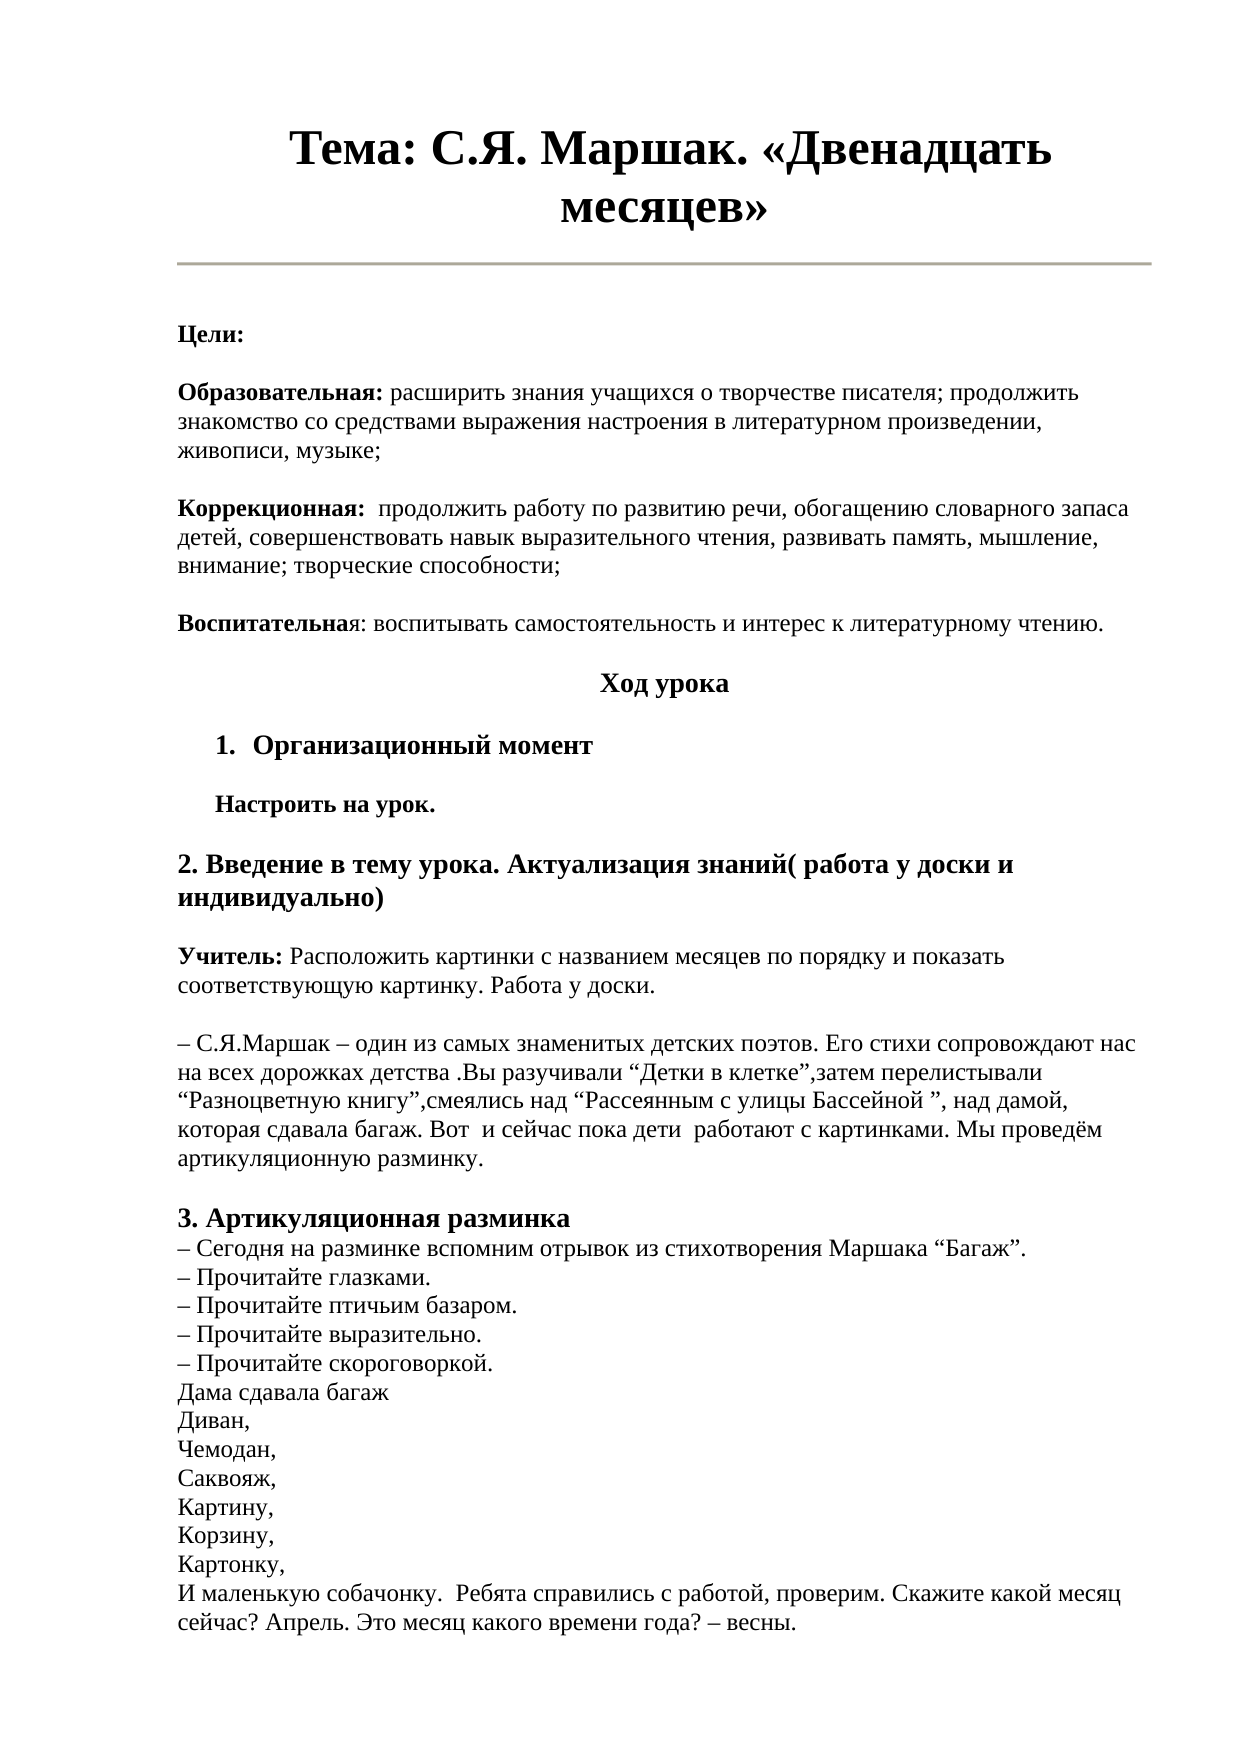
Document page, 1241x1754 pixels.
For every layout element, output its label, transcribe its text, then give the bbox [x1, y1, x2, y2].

text Настроить на урок. [215, 789, 1152, 818]
text Образовательная: расширить знания учащихся о творчестве писателя; продолжить знакомство со средствами выражения настроения в литературном произведении, живописи, музыке; [177, 377, 1152, 464]
text – Прочитайте птичьим базаром. [177, 1291, 1152, 1319]
text Коррекционная: продолжить работу по развитию речи, обогащению словарного запаса детей, совершенствовать навык выразительного чтения, развивать память, мышление, внимание; творческие способности; [177, 493, 1152, 579]
text Дама сдавала багаж Диван, Чемодан, Саквояж, Картину, Корзину, Картонку, И маленькую собачонку. Ребята справились с работой, проверим. Скажите какой месяц сейчас? Апрель. Это месяц какого времени года? – весны. [177, 1377, 1152, 1636]
text 2. Введение в тему урока. Актуализация знаний( работа у доски и индивидуально) [177, 847, 1152, 912]
list Организационный момент [215, 728, 1152, 760]
text – Прочитайте выразительно. [177, 1319, 1152, 1348]
text Тема: С.Я. Маршак. «Двенадцать месяцев» [177, 118, 1152, 233]
text – С.Я.Маршак – один из самых знаменитых детских поэтов. Его стихи сопровождают нас на всех дорожках детства .Вы разучивали “Детки в клетке”,затем перелистывали “Разноцветную книгу”,смеялись над “Рассеянным с улицы Бассейной ”, над дамой, которая сдавала багаж. Вот и сейчас пока дети работают с картинками. Мы проведём артикуляционную разминку. [177, 1028, 1152, 1172]
text Ход урока [177, 666, 1152, 698]
text – Сегодня на разминке вспомним отрывок из стихотворения Маршака “Багаж”. [177, 1233, 1152, 1262]
text – Прочитайте глазками. [177, 1262, 1152, 1291]
text 3. Артикуляционная разминка [177, 1201, 1152, 1233]
text Цели: [177, 319, 1152, 348]
text Учитель: Расположить картинки с названием месяцев по порядку и показать соответствующую картинку. Работа у доски. [177, 941, 1152, 999]
text Воспитательная: воспитывать самостоятельность и интерес к литературному чтению. [177, 608, 1152, 637]
text – Прочитайте скороговоркой. [177, 1348, 1152, 1377]
